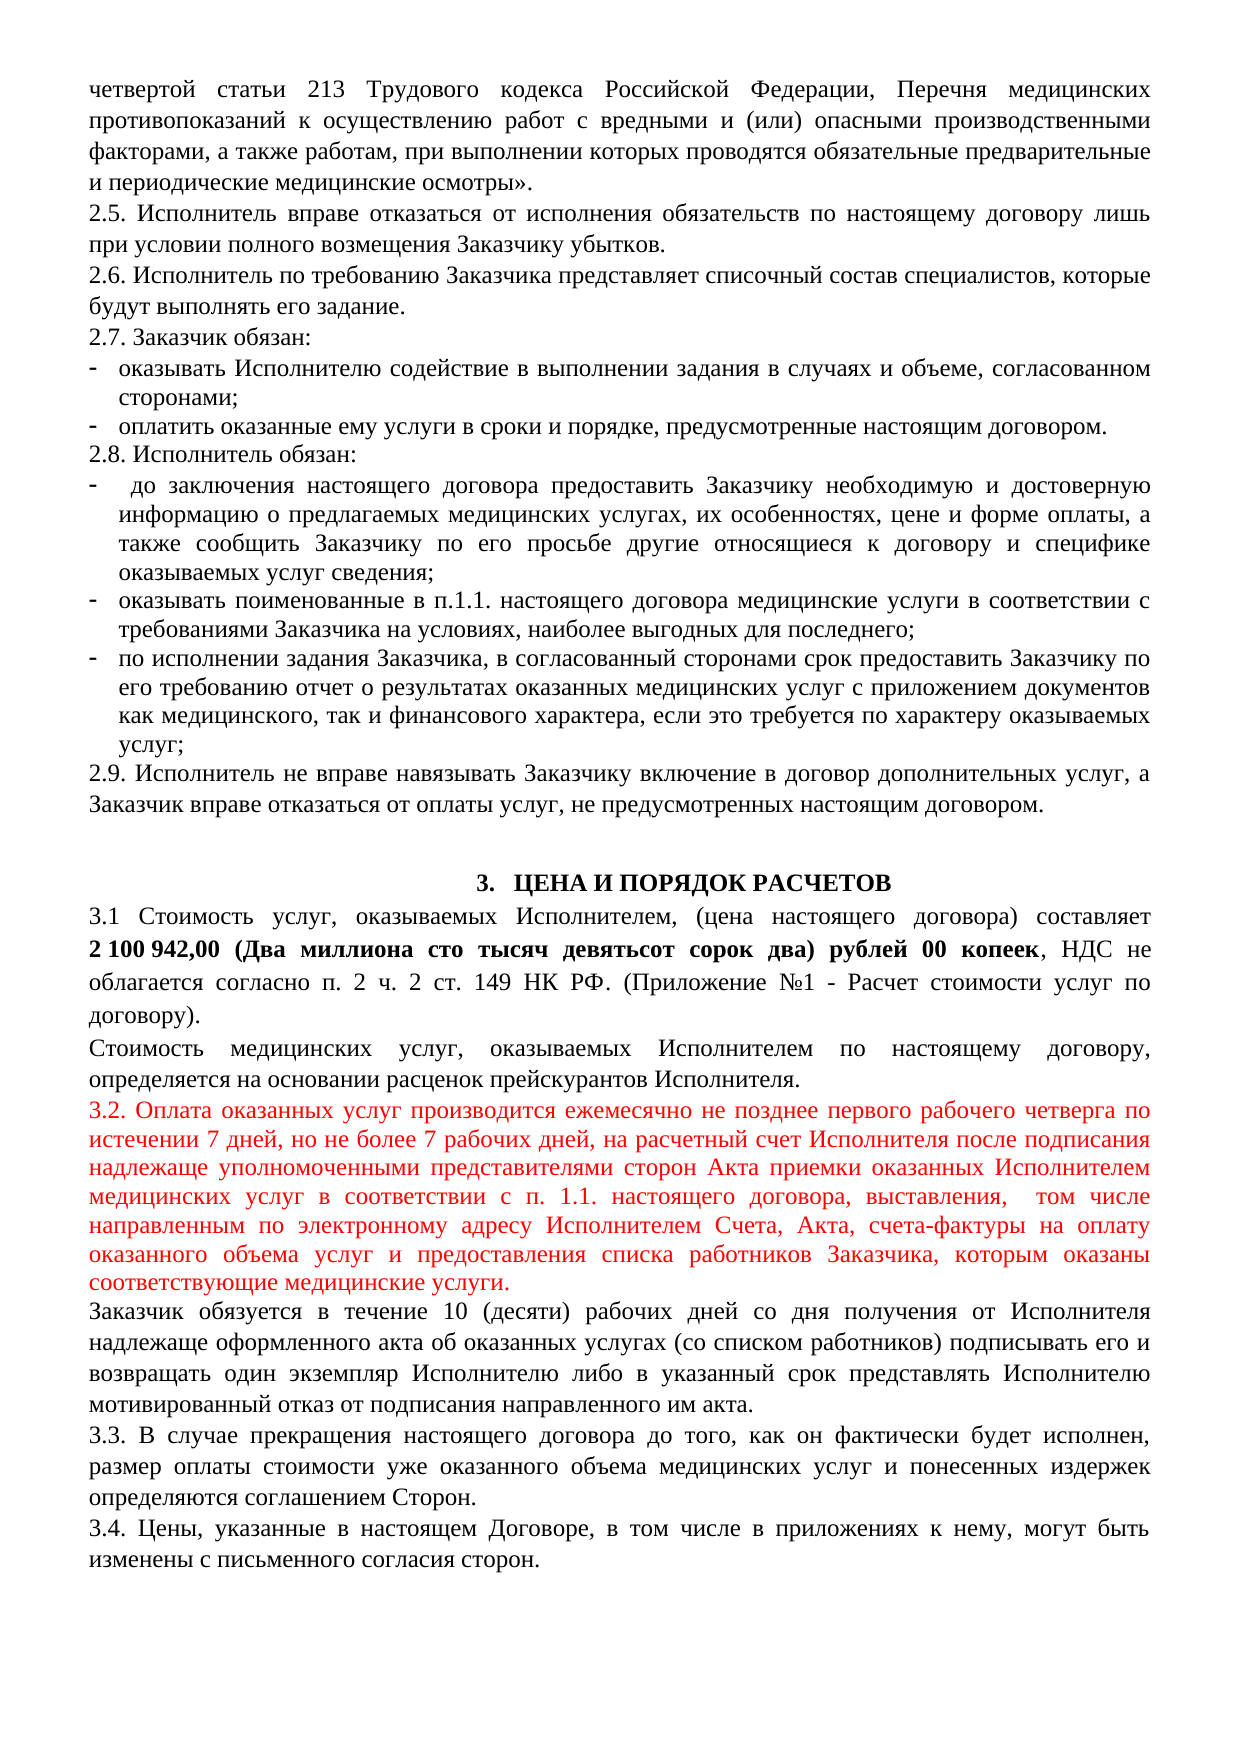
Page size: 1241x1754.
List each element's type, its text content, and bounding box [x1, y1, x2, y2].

text 2.5. Исполнитель вправе отказаться от исполнения обязательств по настоящему договору лишь при условии полного возмещения Заказчику убытков. [89, 198, 1152, 258]
text 2.9. Исполнитель не вправе навязывать Заказчику включение в договор дополнительных услуг, а Заказчик вправе отказаться от оплаты услуг, не предусмотренных настоящим договором. [89, 758, 1152, 818]
text Стоимость медицинских услуг, оказываемых Исполнителем по настоящему договору, определяется на основании расценок прейскурантов Исполнителя. [89, 1033, 1152, 1093]
list до заключения настоящего договора предоставить Заказчику необходимую и достоверную информацию о предлагаемых медицинских услугах, их особенностях, цене и форме оплаты, а также сообщить Заказчику по его просьбе другие относящиеся к договору и специфике оказываемых услуг сведения; [89, 471, 1152, 586]
text 3.1 Стоимость услуг, оказываемых Исполнителем, (цена настоящего договора) составляет 2 100 942,00 (Два миллиона сто тысяч девятьсот сорок два) рублей 00 копеек, НДС не облагается согласно п. 2 ч. 2 ст. 149 НК РФ. (Приложение №1 - Расчет стоимости услуг по договору). [89, 901, 1152, 1029]
text 2.6. Исполнитель по требованию Заказчика представляет списочный состав специалистов, которые будут выполнять его задание. [89, 260, 1152, 320]
text 3.3. В случае прекращения настоящего договора до того, как он фактически будет исполнен, размер оплаты стоимости уже оказанного объема медицинских услуг и понесенных издержек определяются соглашением Сторон. [89, 1420, 1152, 1511]
list оказывать поименованные в п.1.1. настоящего договора медицинские услуги в соответствии с требованиями Заказчика на условиях, наиболее выгодных для последнего; [89, 586, 1152, 643]
text Заказчик обязуется в течение 10 (десяти) рабочих дней со дня получения от Исполнителя надлежаще оформленного акта об оказанных услугах (со списком работников) подписывать его и возвращать один экземпляр Исполнителю либо в указанный срок представлять Исполнителю мотивированный отказ от подписания направленного им акта. [89, 1296, 1152, 1418]
list по исполнении задания Заказчика, в согласованный сторонами срок предоставить Заказчику по его требованию отчет о результатах оказанных медицинских услуг с приложением документов как медицинского, так и финансового характера, если это требуется по характеру оказываемых услуг; [89, 643, 1152, 758]
text 2.7. Заказчик обязан: [89, 322, 1152, 351]
list оказывать Исполнителю содействие в выполнении задания в случаях и объеме, согласованном сторонами; [89, 353, 1152, 411]
text 3.4. Цены, указанные в настоящем Договоре, в том числе в приложениях к нему, могут быть изменены с письменного согласия сторон. [89, 1513, 1152, 1573]
text 2.8. Исполнитель обязан: [89, 439, 1152, 468]
list оплатить оказанные ему услуги в сроки и порядке, предусмотренные настоящим договором. [89, 411, 1152, 439]
list ЦЕНА И ПОРЯДОК РАСЧЕТОВ [476, 868, 1152, 897]
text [89, 74, 1152, 196]
text 3.2. Оплата оказанных услуг производится ежемесячно не позднее первого рабочего четверга по истечении 7 дней, но не более 7 рабочих дней, на расчетный счет Исполнителя после подписания надлежаще уполномоченными представителями сторон Акта приемки оказанных Исполнителем медицинских услуг в соответствии с п. 1.1. настоящего договора, выставления, том числе направленным по электронному адресу Исполнителем Счета, Акта, счета-фактуры на оплату оказанного объема услуг и предоставления списка работников Заказчика, которым оказаны соответствующие медицинские услуги. [89, 1095, 1152, 1296]
